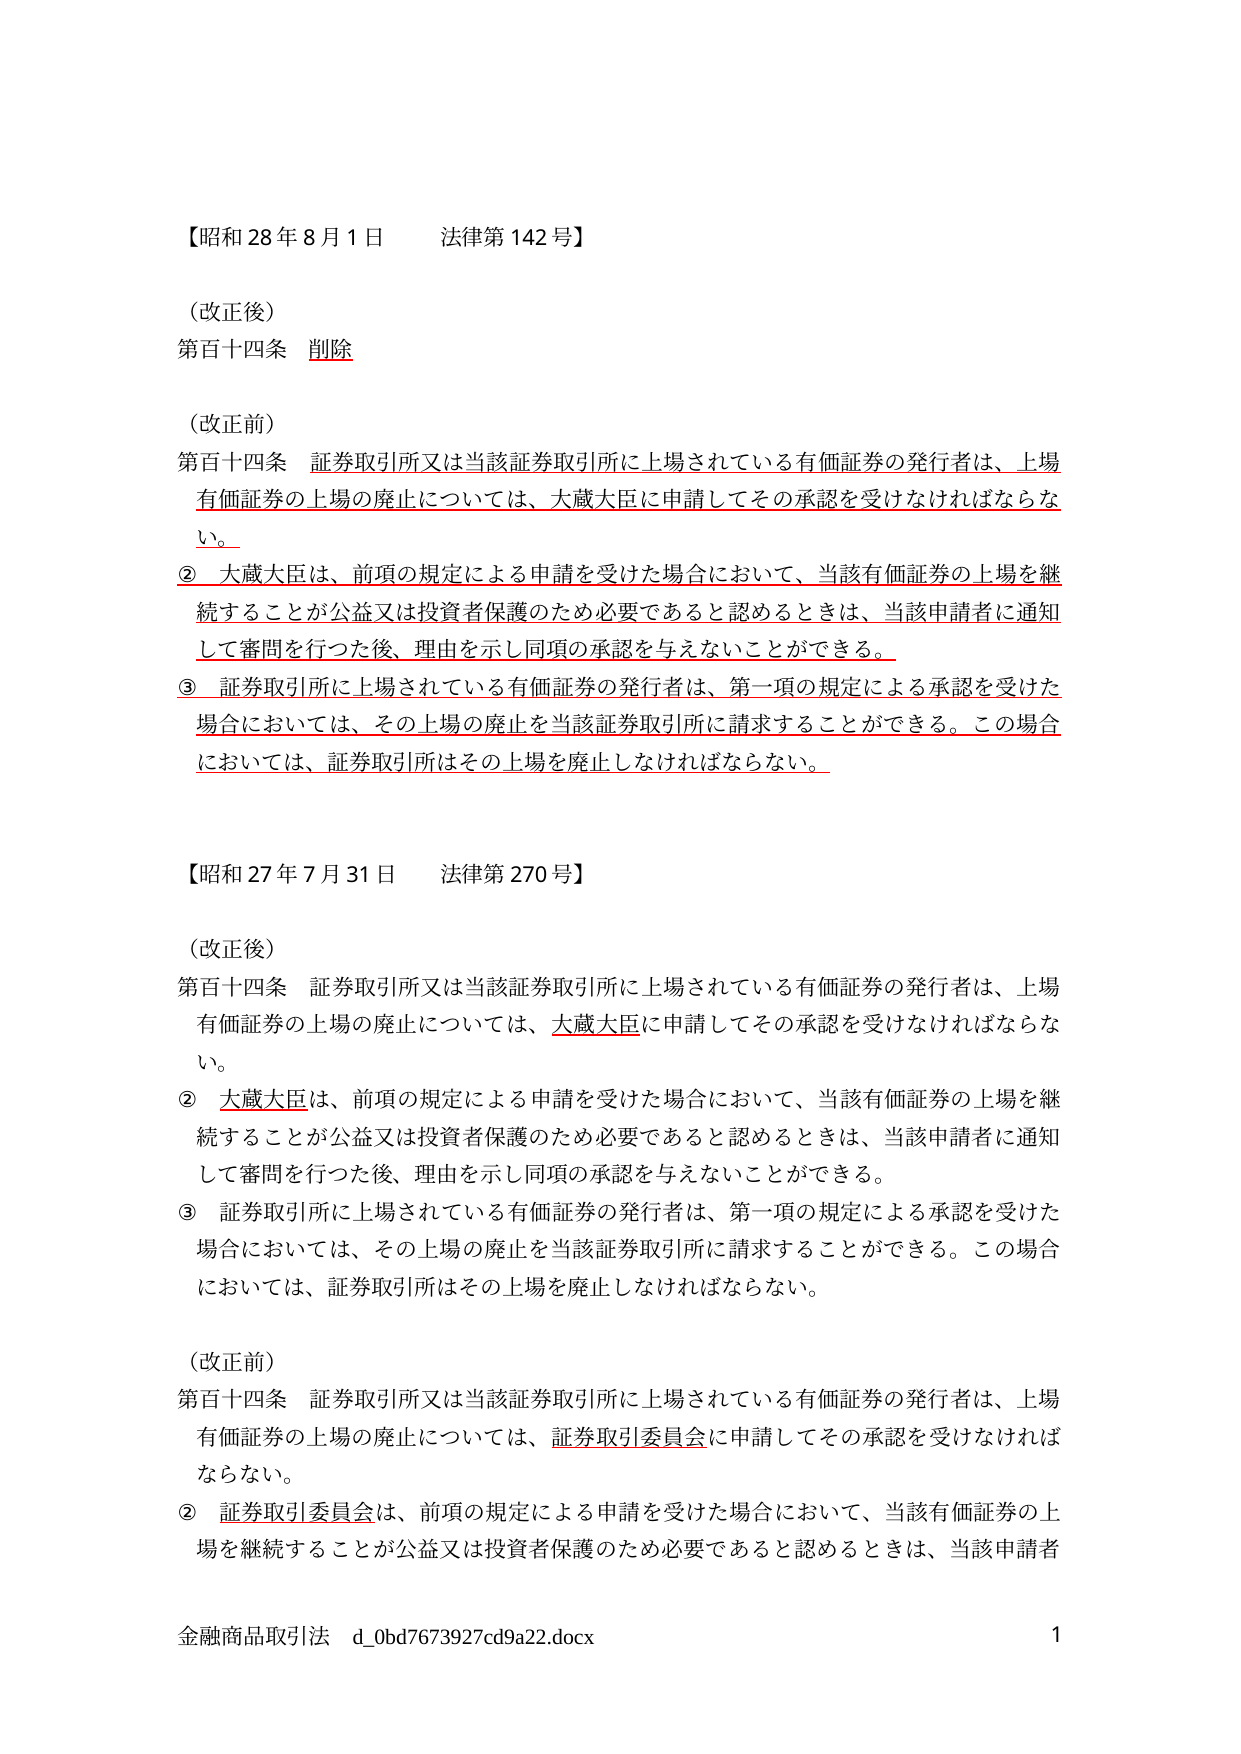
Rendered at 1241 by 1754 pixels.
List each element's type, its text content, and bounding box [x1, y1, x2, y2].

text （改正前） [177, 1342, 1063, 1379]
text （改正後） [177, 292, 1063, 329]
text ③ 証券取引所に上場されている有価証券の発行者は、第一項の規定による承認を受けた場合においては、その上場の廃止を当該証券取引所に請求することができる。この場合においては、証券取引所はその上場を廃止しなければならない。 [177, 667, 1063, 779]
text （改正後） [177, 929, 1063, 967]
text 第百十四条 証券取引所又は当該証券取引所に上場されている有価証券の発行者は、上場有価証券の上場の廃止については、大蔵大臣に申請してその承認を受けなければならない。 [177, 442, 1063, 554]
text 第百十四条 証券取引所又は当該証券取引所に上場されている有価証券の発行者は、上場有価証券の上場の廃止については、大蔵大臣に申請してその承認を受けなければならない。 [177, 967, 1063, 1079]
text （改正前） [177, 404, 1063, 442]
text ② 大蔵大臣は、前項の規定による申請を受けた場合において、当該有価証券の上場を継続することが公益又は投資者保護のため必要であると認めるときは、当該申請者に通知して審問を行つた後、理由を示し同項の承認を与えないことができる。 [177, 554, 1063, 667]
text ② 大蔵大臣は、前項の規定による申請を受けた場合において、当該有価証券の上場を継続することが公益又は投資者保護のため必要であると認めるときは、当該申請者に通知して審問を行つた後、理由を示し同項の承認を与えないことができる。 [177, 1079, 1063, 1192]
text 第百十四条 証券取引所又は当該証券取引所に上場されている有価証券の発行者は、上場有価証券の上場の廃止については、証券取引委員会に申請してその承認を受けなければならない。 [177, 1379, 1063, 1492]
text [177, 1492, 1063, 1567]
text 【昭和27年7月31日 法律第270号】 [177, 854, 1063, 892]
text ③ 証券取引所に上場されている有価証券の発行者は、第一項の規定による承認を受けた場合においては、その上場の廃止を当該証券取引所に請求することができる。この場合においては、証券取引所はその上場を廃止しなければならない。 [177, 1192, 1063, 1304]
text 第百十四条 削除 [177, 329, 1063, 367]
text 【昭和28年8月1日 法律第142号】 [177, 217, 1063, 254]
